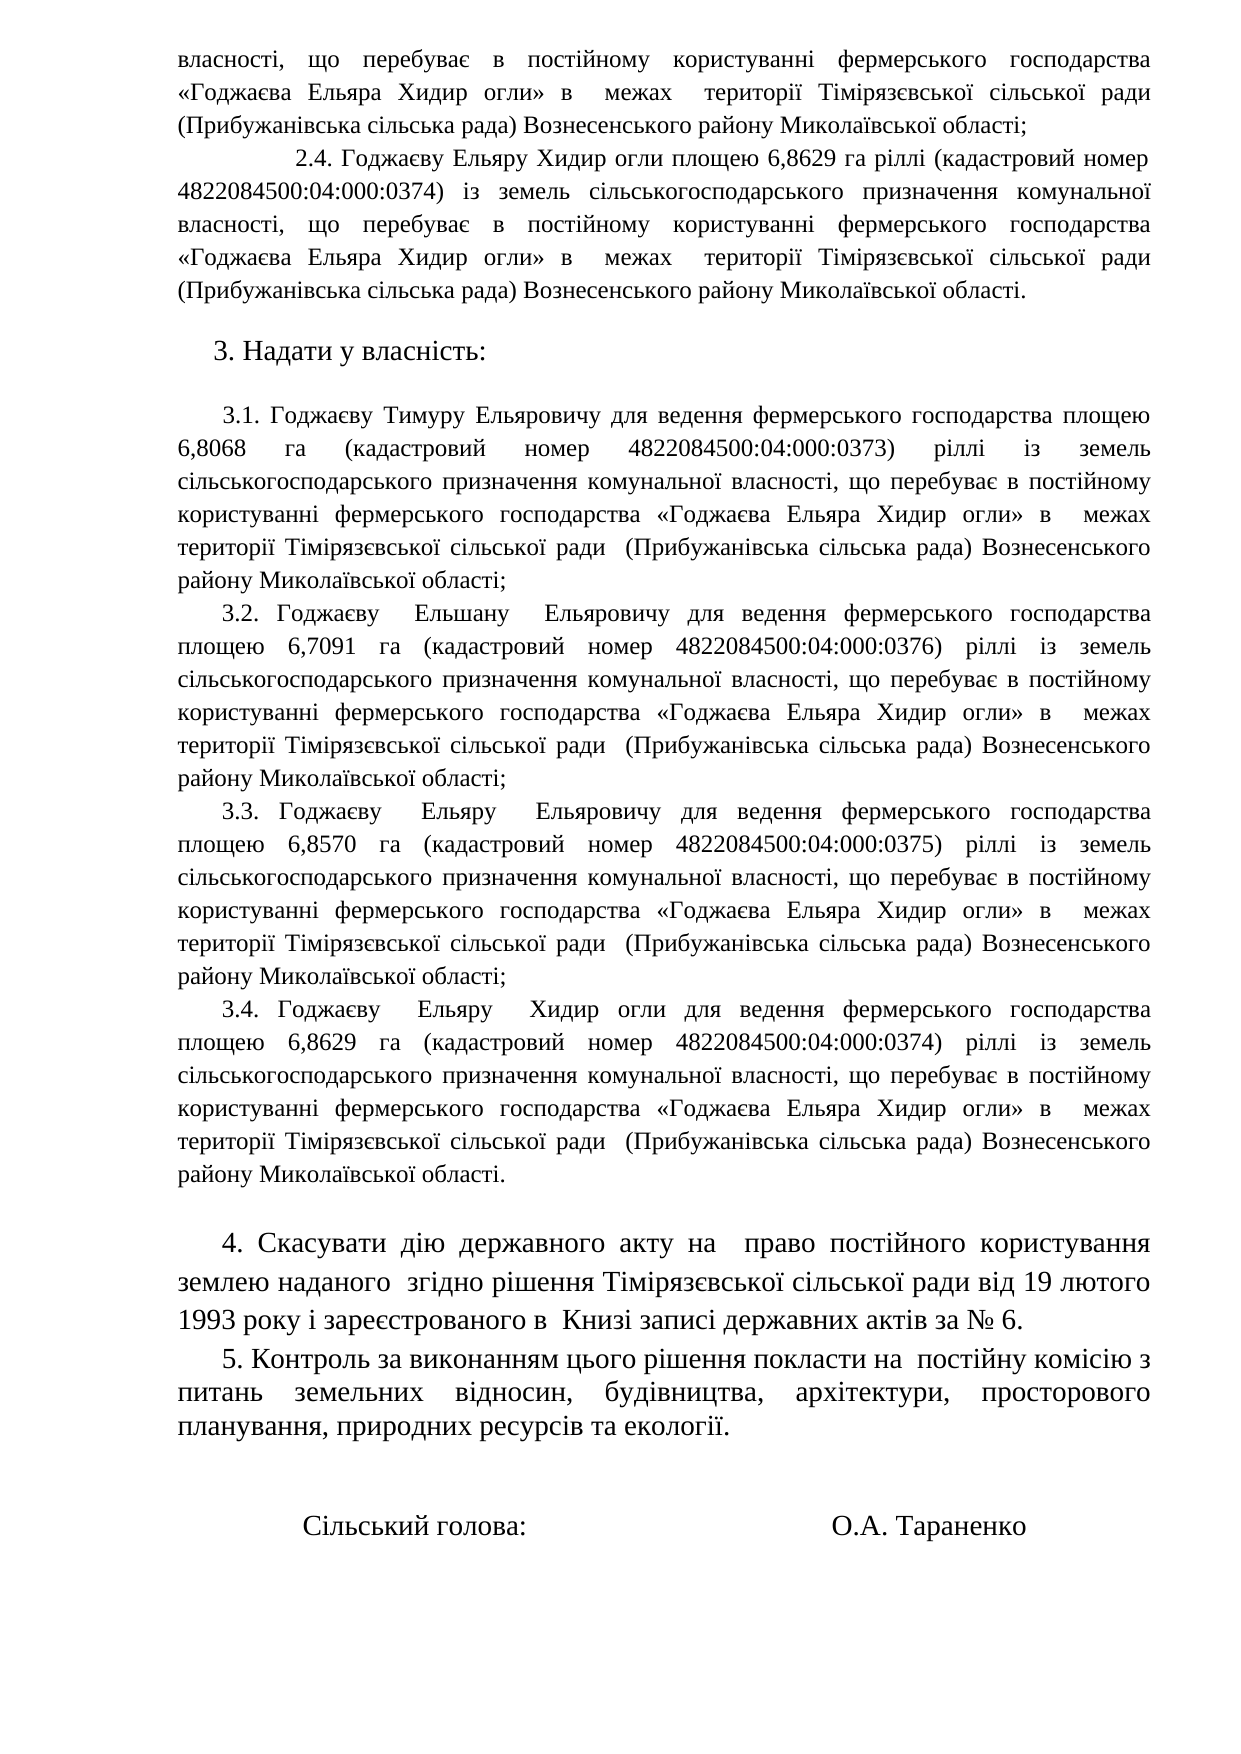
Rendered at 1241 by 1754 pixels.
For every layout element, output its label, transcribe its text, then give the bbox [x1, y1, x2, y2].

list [177, 44, 1152, 139]
list 3.2. Годжаєву Ельшану Ельяровичу для ведення фермерського господарства площею 6,7091 га (кадастровий номер 4822084500:04:000:0376) ріллі із земель сільськогосподарського призначення комунальної власності, що перебуває в постійному користуванні фермерського господарства «Годжаєва Ельяра Хидир огли» в межах території Тімірязєвської сільської ради (Прибужанівська сільська рада) Вознесенського району Миколаївської області; [177, 598, 1152, 792]
text Сільський голова: О.А. Тараненко [177, 1508, 1152, 1542]
text 5. Контроль за виконанням цього рішення покласти на постійну комісію з питань земельних відносин, будівництва, архітектури, просторового планування, природних ресурсів та екології. [177, 1341, 1152, 1441]
text 3.1. Годжаєву Тимуру Ельяровичу для ведення фермерського господарства площею 6,8068 га (кадастровий номер 4822084500:04:000:0373) ріллі із земель сільськогосподарського призначення комунальної власності, що перебуває в постійному користуванні фермерського господарства «Годжаєва Ельяра Хидир огли» в межах території Тімірязєвської сільської ради (Прибужанівська сільська рада) Вознесенського району Миколаївської області; [177, 400, 1152, 593]
text 3. Надати у власність: [213, 333, 1152, 366]
list 3.3. Годжаєву Ельяру Ельяровичу для ведення фермерського господарства площею 6,8570 га (кадастровий номер 4822084500:04:000:0375) ріллі із земель сільськогосподарського призначення комунальної власності, що перебуває в постійному користуванні фермерського господарства «Годжаєва Ельяра Хидир огли» в межах території Тімірязєвської сільської ради (Прибужанівська сільська рада) Вознесенського району Миколаївської області; [177, 796, 1152, 990]
list 4. Скасувати дію державного акту на право постійного користування землею наданого згідно рішення Тімірязєвської сільської ради від 19 лютого 1993 року і зареєстрованого в Книзі записі державних актів за № 6. [177, 1225, 1152, 1336]
list 2.4. Годжаєву Ельяру Хидир огли площею 6,8629 га ріллі (кадастровий номер 4822084500:04:000:0374) із земель сільськогосподарського призначення комунальної власності, що перебуває в постійному користуванні фермерського господарства «Годжаєва Ельяра Хидир огли» в межах території Тімірязєвської сільської ради (Прибужанівська сільська рада) Вознесенського району Миколаївської області. [177, 143, 1152, 304]
list 3.4. Годжаєву Ельяру Хидир огли для ведення фермерського господарства площею 6,8629 га (кадастровий номер 4822084500:04:000:0374) ріллі із земель сільськогосподарського призначення комунальної власності, що перебуває в постійному користуванні фермерського господарства «Годжаєва Ельяра Хидир огли» в межах території Тімірязєвської сільської ради (Прибужанівська сільська рада) Вознесенського району Миколаївської області. [177, 994, 1152, 1188]
